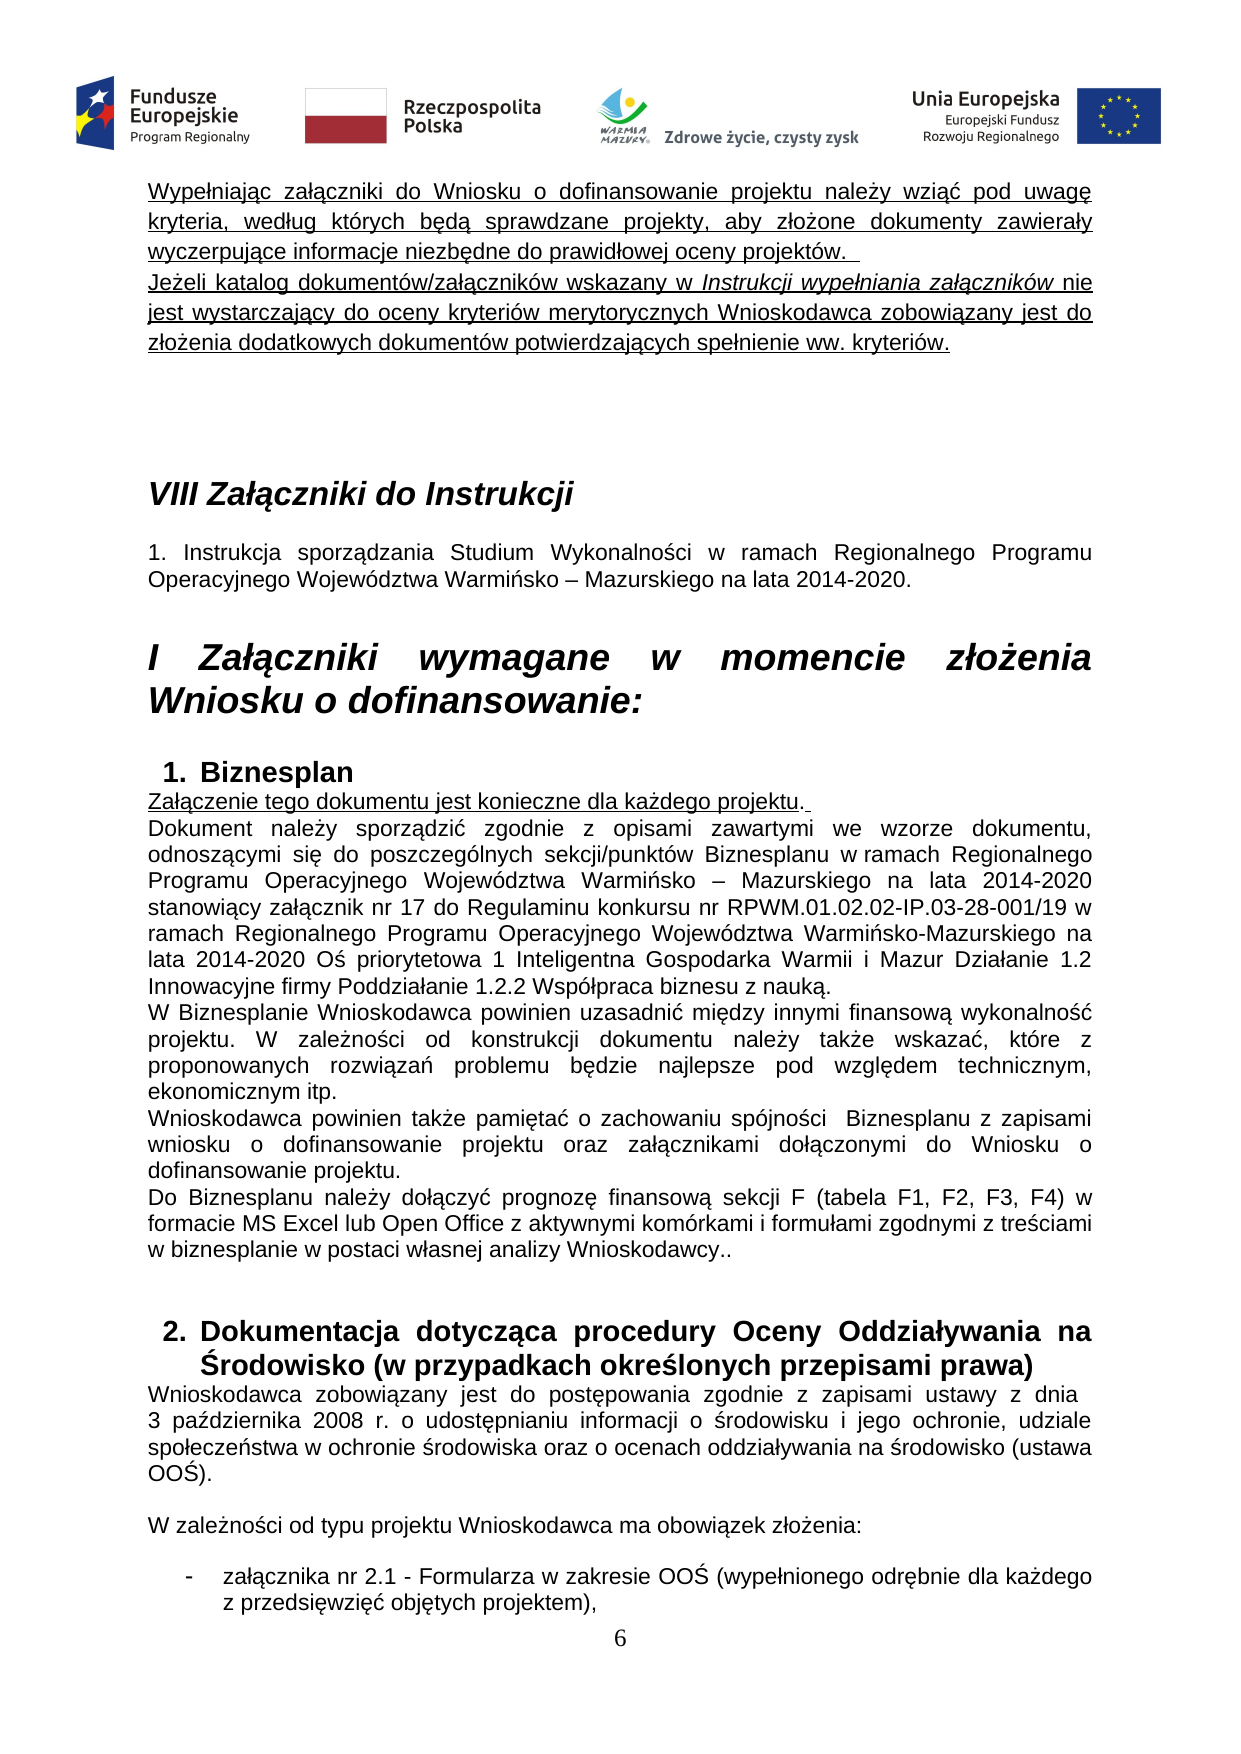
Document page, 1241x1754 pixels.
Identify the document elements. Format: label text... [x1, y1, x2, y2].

text Jeżeli katalog dokumentów/załączników wskazany w Instrukcji wypełniania załączników nie jest wystarczający do oceny kryteriów merytorycznych Wnioskodawca zobowiązany jest do złożenia dodatkowych dokumentów potwierdzających spełnienie ww. kryteriów. [148, 293, 1093, 321]
text Wypełniając załączniki do Wniosku o dofinansowanie projektu należy wziąć pod uwagę kryteria, według których będą sprawdzane projekty, aby złożone dokumenty zawierały wyczerpujące informacje niezbędne do prawidłowej oceny projektów. [148, 232, 1093, 264]
subtitle W zależności od typu projektu Wnioskodawca ma obowiązek złożenia: [148, 1512, 1093, 1538]
text Jeżeli katalog dokumentów/załączników wskazany w Instrukcji wypełniania załączników nie jest wystarczający do oceny kryteriów merytorycznych Wnioskodawca zobowiązany jest do złożenia dodatkowych dokumentów potwierdzających spełnienie ww. kryteriów. [148, 268, 1093, 291]
text Załączenie tego dokumentu jest konieczne dla każdego projektu. [148, 788, 1093, 815]
text Wnioskodawca powinien także pamiętać o zachowaniu spójności Biznesplanu z zapisami wniosku o dofinansowanie projektu oraz załącznikami dołączonymi do Wniosku o dofinansowanie projektu. [148, 1104, 1093, 1184]
subtitle Dokumentacja dotycząca procedury Oceny Oddziaływania na Środowisko (w przypadkach określonych przepisami prawa) [162, 1314, 1093, 1381]
text Wypełniając załączniki do Wniosku o dofinansowanie projektu należy wziąć pod uwagę kryteria, według których będą sprawdzane projekty, aby złożone dokumenty zawierały wyczerpujące informacje niezbędne do prawidłowej oceny projektów. [148, 168, 1093, 231]
text Dokument należy sporządzić zgodnie z opisami zawartymi we wzorze dokumentu, odnoszącymi się do poszczególnych sekcji/punktów Biznesplanu w ramach Regionalnego Programu Operacyjnego Województwa Warmińsko – Mazurskiego na lata 2014-2020 stanowiący załącznik nr 17 do Regulaminu konkursu nr RPWM.01.02.02-IP.03-28-001/19 w ramach Regionalnego Programu Operacyjnego Województwa Warmińsko-Mazurskiego na lata 2014-2020 Oś priorytetowa 1 Inteligentna Gospodarka Warmii i Mazur Działanie 1.2 Innowacyjne firmy Poddziałanie 1.2.2 Współpraca biznesu z nauką. [148, 815, 1093, 999]
text 1. Instrukcja sporządzania Studium Wykonalności w ramach Regionalnego Programu Operacyjnego Województwa Warmińsko – Mazurskiego na lata 2014-2020. [148, 539, 1093, 592]
text VIII Załączniki do Instrukcji [148, 474, 1093, 513]
text Do Biznesplanu należy dołączyć prognozę finansową sekcji F (tabela F1, F2, F3, F4) w formacie MS Excel lub Open Office z aktywnymi komórkami i formułami zgodnymi z treściami w biznesplanie w postaci własnej analizy Wnioskodawcy.. [148, 1184, 1093, 1263]
subtitle Wnioskodawca zobowiązany jest do postępowania zgodnie z zapisami ustawy z dnia 3 października 2008 r. o udostępnianiu informacji o środowisku i jego ochronie, udziale społeczeństwa w ochronie środowiska oraz o ocenach oddziaływania na środowisko (ustawa OOŚ). [148, 1381, 1093, 1487]
text W Biznesplanie Wnioskodawca powinien uzasadnić między innymi finansową wykonalność projektu. W zależności od konstrukcji dokumentu należy także wskazać, które z proponowanych rozwiązań problemu będzie najlepsze pod względem technicznym, ekonomicznym itp. [148, 999, 1093, 1104]
text I Załączniki wymagane w momencie złożenia Wniosku o dofinansowanie: [148, 635, 1093, 721]
list Biznesplan [162, 755, 1093, 788]
subtitle załącznika nr 2.1 - Formularza w zakresie OOŚ (wypełnionego odrębnie dla każdego z przedsięwzięć objętych projektem), [185, 1563, 1093, 1616]
text Jeżeli katalog dokumentów/załączników wskazany w Instrukcji wypełniania załączników nie jest wystarczający do oceny kryteriów merytorycznych Wnioskodawca zobowiązany jest do złożenia dodatkowych dokumentów potwierdzających spełnienie ww. kryteriów. [148, 323, 1093, 355]
picture [35, 55, 1198, 168]
